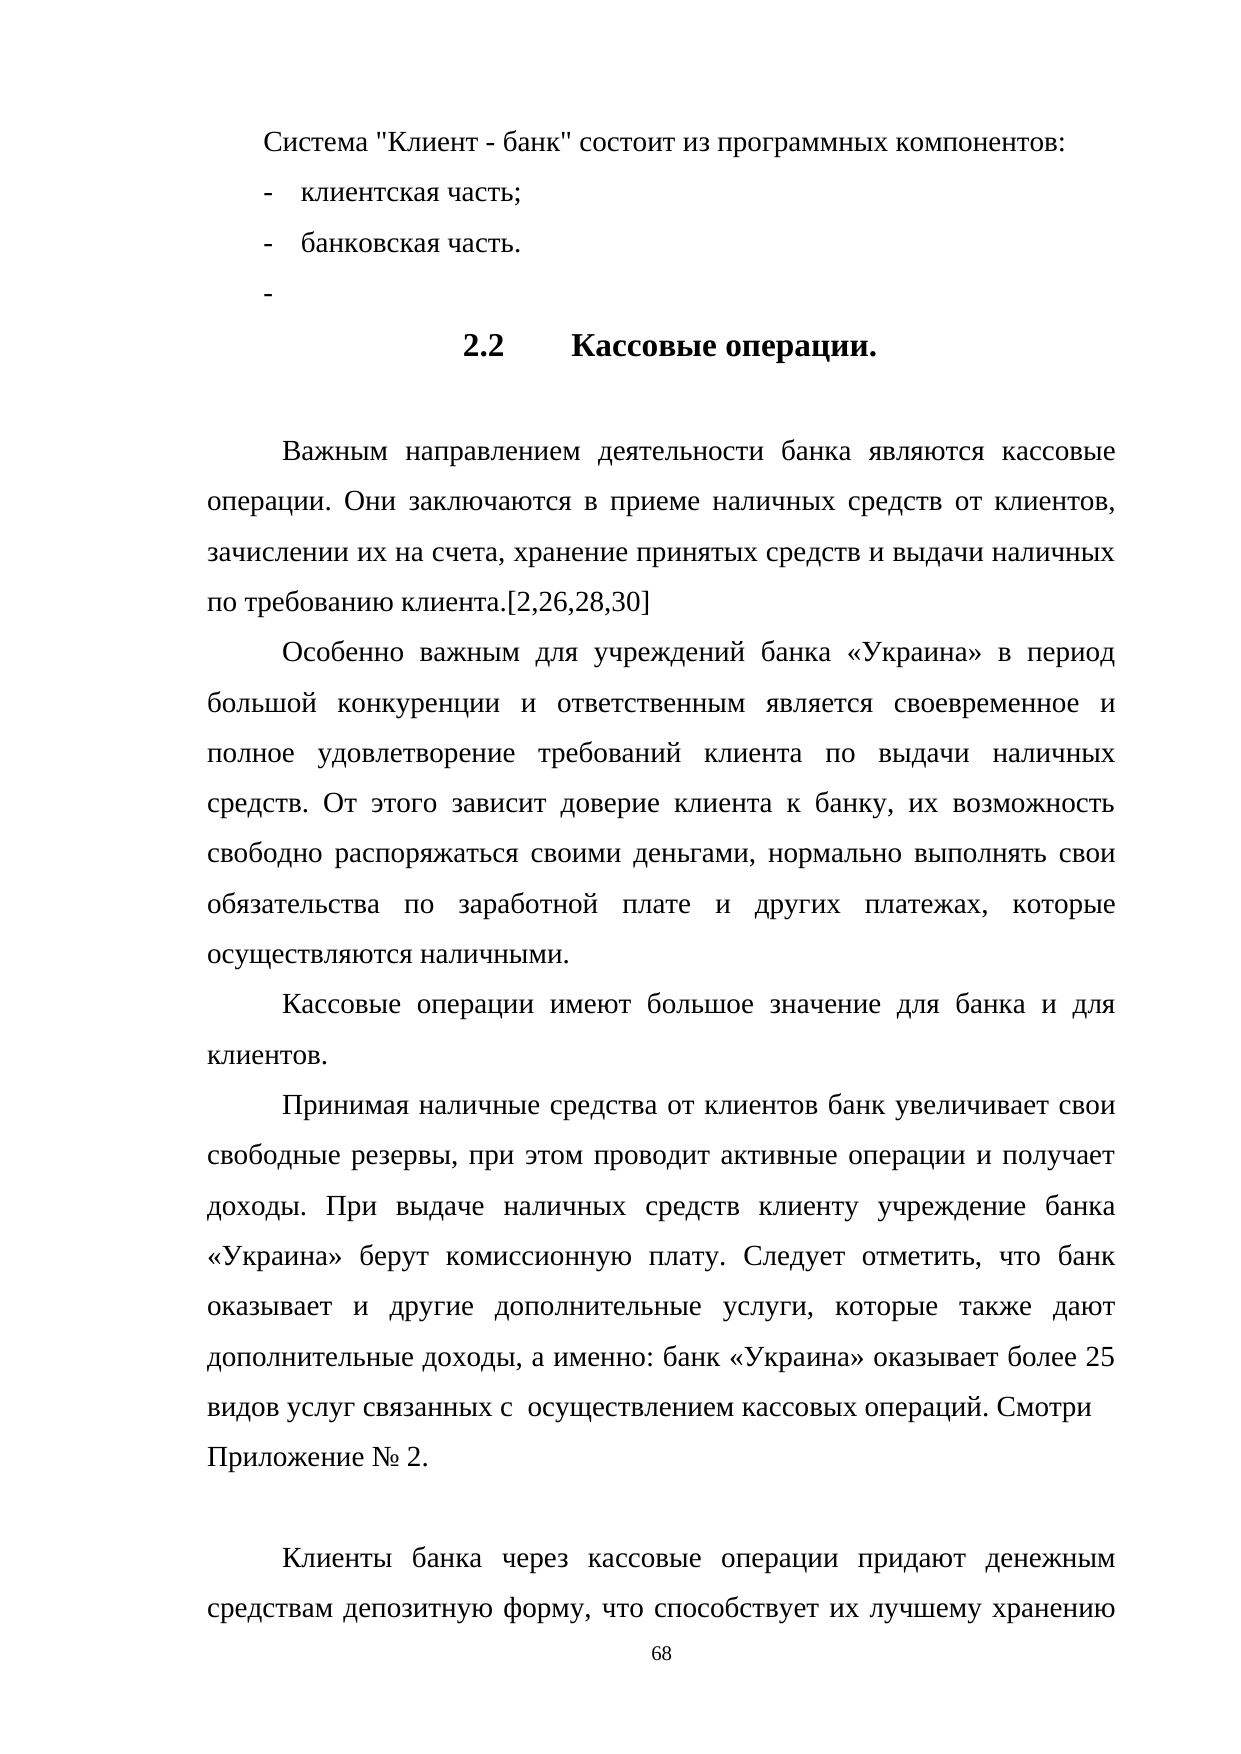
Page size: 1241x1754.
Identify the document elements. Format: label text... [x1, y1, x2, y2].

list банковская часть. [263, 225, 1116, 258]
text Приложение № 2. [207, 1439, 1116, 1473]
text Особенно важным для учреждений банка «Украина» в период большой конкуренции и ответственным является своевременное и полное удовлетворение требований клиента по выдачи наличных средств. От этого зависит доверие клиента к банку, их возможность свободно распоряжаться своими деньгами, нормально выполнять свои обязательства по заработной плате и других платежах, которые осуществляются наличными. [207, 634, 1116, 970]
list клиентская часть; [263, 174, 1116, 208]
text Кассовые операции имеют большое значение для банка и для клиентов. [207, 987, 1116, 1070]
text Система "Клиент - банк" состоит из программных компонентов: [207, 124, 1116, 158]
text Важным направлением деятельности банка являются кассовые операции. Они заключаются в приеме наличных средств от клиентов, зачислении их на счета, хранение принятых средств и выдачи наличных по требованию клиента.[2,26,28,30] [207, 433, 1116, 618]
text 2.2 Кассовые операции. [207, 325, 1116, 364]
text Принимая наличные средства от клиентов банк увеличивает свои свободные резервы, при этом проводит активные операции и получает доходы. При выдаче наличных средств клиенту учреждение банка «Украина» берут комиссионную плату. Следует отметить, что банк оказывает и другие дополнительные услуги, которые также дают дополнительные доходы, а именно: банк «Украина» оказывает более 25 видов услуг связанных с осуществлением кассовых операций. Смотри [207, 1087, 1116, 1423]
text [207, 1540, 1116, 1624]
